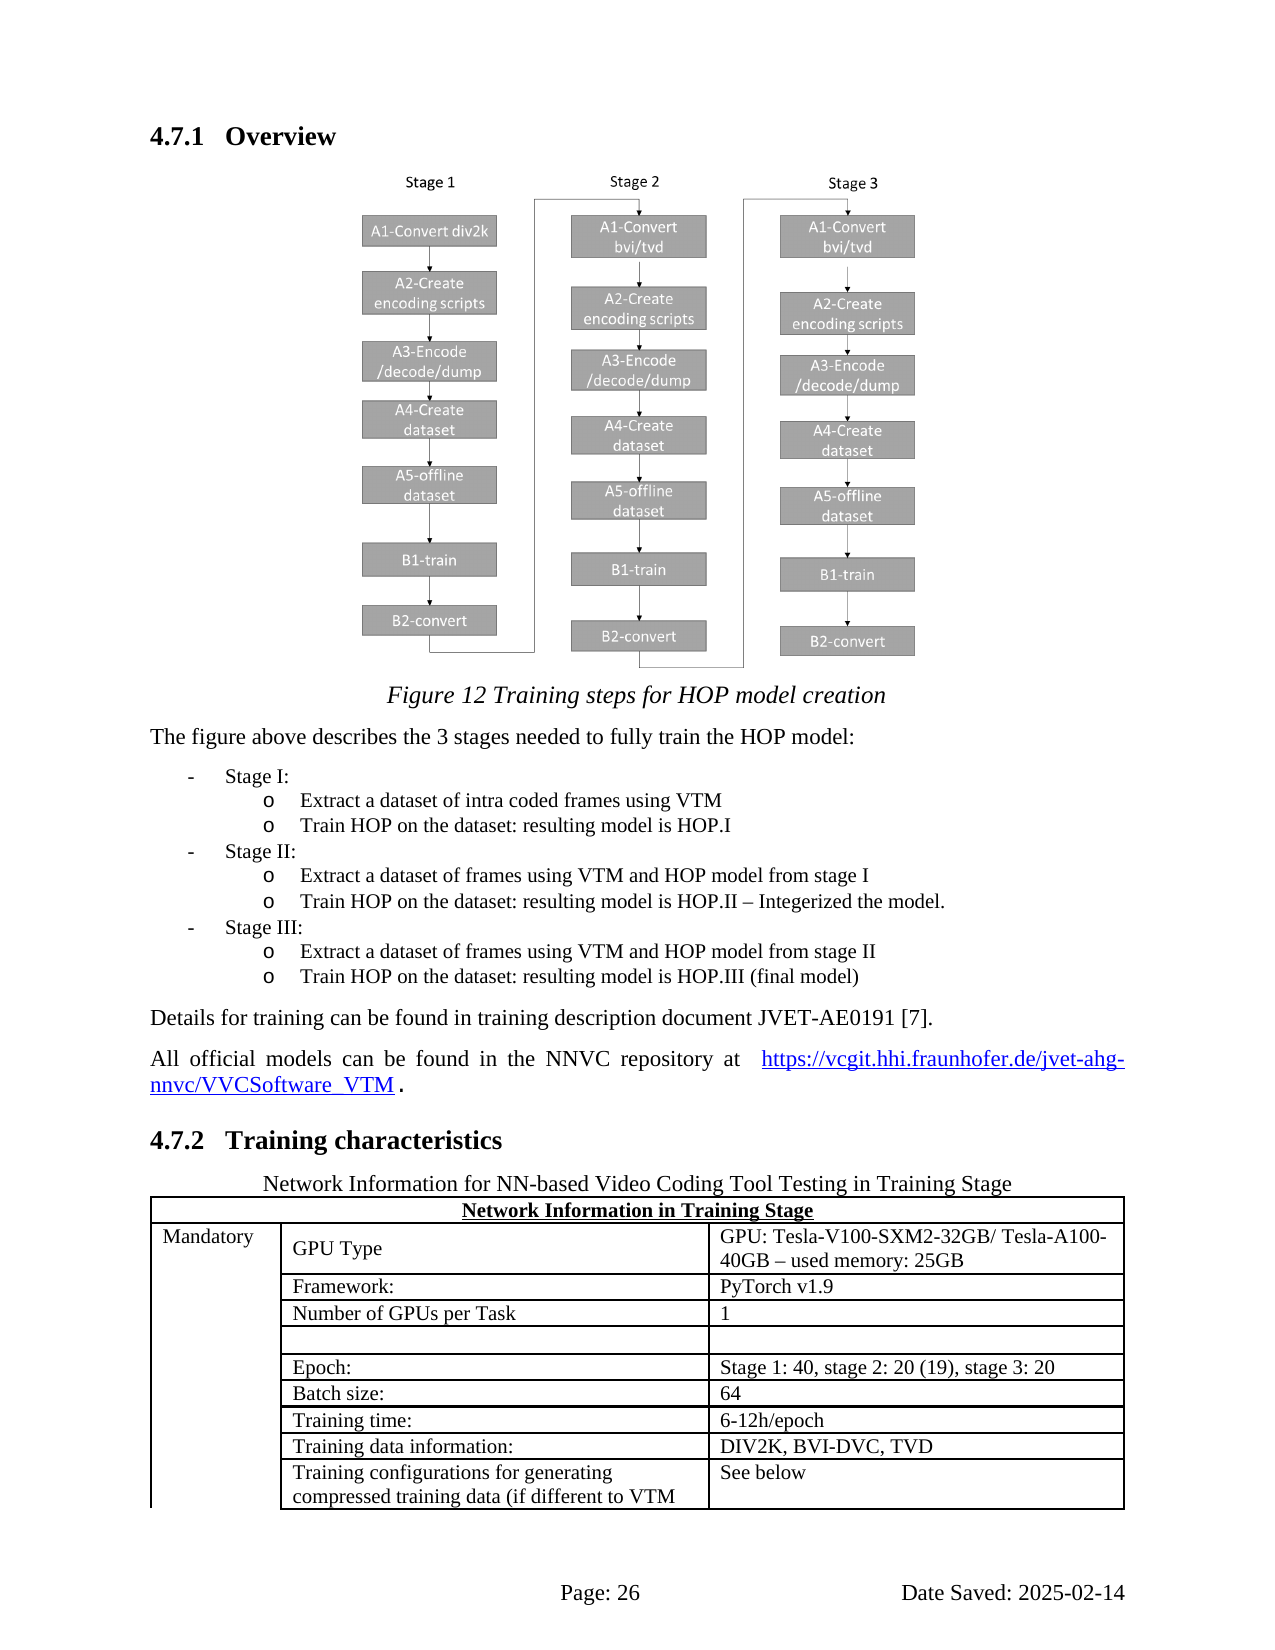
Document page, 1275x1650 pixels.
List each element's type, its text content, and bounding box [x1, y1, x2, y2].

table_cell GPU: Tesla-V100-SXM2-32GB/ Tesla-A100-40GB – used memory: 25GB [710, 1224, 1123, 1272]
list Stage II: [187, 839, 1125, 863]
table_cell Mandatory [152, 1224, 280, 1508]
list Extract a dataset of frames using VTM and HOP model from stage I [262, 863, 1125, 889]
list Stage III: [187, 914, 1125, 939]
table_cell [282, 1327, 708, 1353]
table_cell Training data information: [282, 1434, 708, 1458]
table_cell Epoch: [282, 1355, 708, 1379]
table_cell See below [710, 1460, 1123, 1508]
list Stage I: [187, 763, 1125, 788]
table_cell 6-12h/epoch [710, 1408, 1123, 1432]
table_cell GPU Type [282, 1224, 708, 1272]
list Extract a dataset of frames using VTM and HOP model from stage II [262, 939, 1125, 964]
table_cell Number of GPUs per Task [282, 1301, 708, 1325]
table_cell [282, 1460, 708, 1508]
list Train HOP on the dataset: resulting model is HOP.I [262, 813, 1125, 839]
table_cell PyTorch v1.9 [710, 1275, 1123, 1298]
list Train HOP on the dataset: resulting model is HOP.II – Integerized the model. [262, 889, 1125, 914]
text Details for training can be found in training description document JVET-AE0191 [7]. [150, 1004, 1125, 1031]
table_cell DIV2K, BVI-DVC, TVD [710, 1434, 1123, 1458]
table_cell Training time: [282, 1408, 708, 1432]
subtitle Overview [150, 120, 1125, 151]
table_cell Batch size: [282, 1381, 708, 1405]
text All official models can be found in the NNVC repository at https://vcgit.hhi.fraunhofer.de/jvet-ahg-nnvc/VVCSoftware_VTM. [150, 1045, 1125, 1099]
list Extract a dataset of intra coded frames using VTM [262, 788, 1125, 813]
picture [360, 165, 915, 668]
table_cell [710, 1327, 1123, 1353]
table_cell Framework: [282, 1275, 708, 1298]
table_cell Stage 1: 40, stage 2: 20 (19), stage 3: 20 [710, 1355, 1123, 1379]
text Figure Training steps for HOP model creation [150, 680, 1125, 709]
subtitle Training characteristics [150, 1124, 1125, 1156]
table_cell 1 [710, 1301, 1123, 1325]
text The figure above describes the 3 stages needed to fully train the HOP model: [150, 723, 1125, 749]
table_header Network Information in Training Stage [152, 1198, 1123, 1222]
list Train HOP on the dataset: resulting model is HOP.III (final model) [262, 964, 1125, 990]
text Network Information for NN-based Video Coding Tool Testing in Training Stage [150, 1170, 1125, 1196]
table_cell 64 [710, 1381, 1123, 1405]
